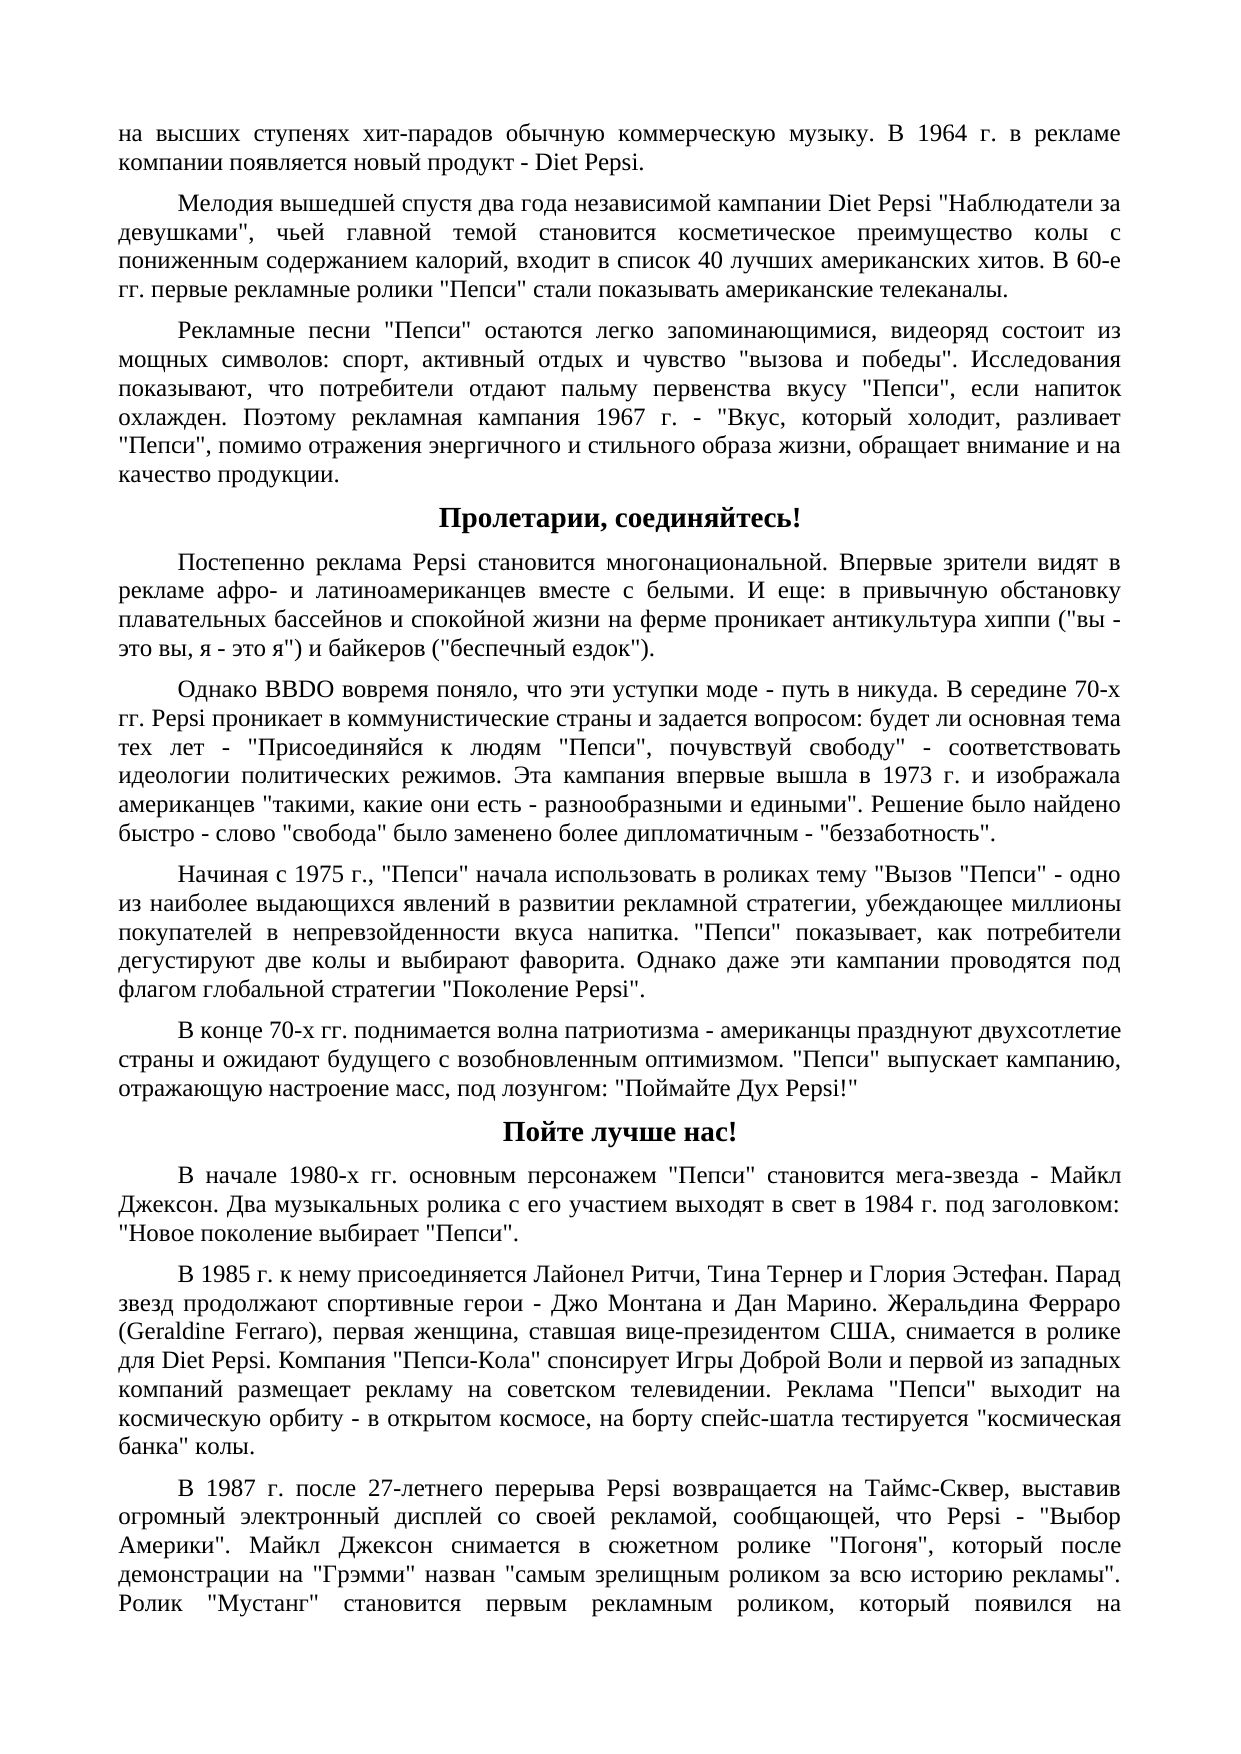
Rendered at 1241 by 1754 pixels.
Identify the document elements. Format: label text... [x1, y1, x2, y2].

text В конце 70-х гг. поднимается волна патриотизма - американцы празднуют двухсотлетие страны и ожидают будущего с возобновленным оптимизмом. "Пепси" выпускает кампанию, отражающую настроение масс, под лозунгом: "Поймайте Дух Pepsi!" [118, 1015, 1122, 1102]
text Однако BBDO вовремя поняло, что эти уступки моде - путь в никуда. В середине 70-х гг. Pepsi проникает в коммунистические страны и задается вопросом: будет ли основная тема тех лет - "Присоединяйся к людям "Пепси", почувствуй свободу" - соответствовать идеологии политических режимов. Эта кампания впервые вышла в 1973 г. и изображала американцев "такими, какие они есть - разнообразными и едиными". Решение было найдено быстро - слово "свобода" было заменено более дипломатичным - "беззаботность". [118, 674, 1122, 847]
text В 1985 г. к нему присоединяется Лайонел Ритчи, Тина Тернер и Глория Эстефан. Парад звезд продолжают спортивные герои - Джо Монтана и Дан Марино. Жеральдина Ферраро (Geraldine Ferraro), первая женщина, ставшая вице-президентом США, снимается в ролике для Diet Pepsi. Компания "Пепси-Кола" спонсирует Игры Доброй Воли и первой из западных компаний размещает рекламу на советском телевидении. Реклама "Пепси" выходит на космическую орбиту - в открытом космосе, на борту спейс-шатла тестируется "космическая банка" колы. [118, 1259, 1122, 1460]
text Пойте лучше нас! [118, 1114, 1122, 1148]
text В начале 1980-х гг. основным персонажем "Пепси" становится мега-звезда - Майкл Джексон. Два музыкальных ролика с его участием выходят в свет в 1984 г. под заголовком: "Новое поколение выбирает "Пепси". [118, 1160, 1122, 1246]
text Постепенно реклама Pepsi становится многонациональной. Впервые зрители видят в рекламе афро- и латиноамериканцев вместе с белыми. И еще: в привычную обстановку плавательных бассейнов и спокойной жизни на ферме проникает антикультура хиппи ("вы - это вы, я - это я") и байкеров ("беспечный ездок"). [118, 547, 1122, 662]
text Пролетарии, соединяйтесь! [118, 501, 1122, 534]
text Рекламные песни "Пепси" остаются легко запоминающимися, видеоряд состоит из мощных символов: спорт, активный отдых и чувство "вызова и победы". Исследования показывают, что потребители отдают пальму первенства вкусу "Пепси", если напиток охлажден. Поэтому рекламная кампания 1967 г. - "Вкус, который холодит, разливает "Пепси", помимо отражения энергичного и стильного образа жизни, обращает внимание и на качество продукции. [118, 316, 1122, 488]
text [118, 118, 1122, 176]
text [118, 1473, 1122, 1616]
text Начиная с 1975 г., "Пепси" начала использовать в роликах тему "Вызов "Пепси" - одно из наиболее выдающихся явлений в развитии рекламной стратегии, убеждающее миллионы покупателей в непревзойденности вкуса напитка. "Пепси" показывает, как потребители дегустируют две колы и выбирают фаворита. Однако даже эти кампании проводятся под флагом глобальной стратегии "Поколение Pepsi". [118, 859, 1122, 1003]
text Мелодия вышедшей спустя два года независимой кампании Diet Pepsi "Наблюдатели за девушками", чьей главной темой становится косметическое преимущество колы с пониженным содержанием калорий, входит в список 40 лучших американских хитов. В 60-е гг. первые рекламные ролики "Пепси" стали показывать американские телеканалы. [118, 188, 1122, 303]
